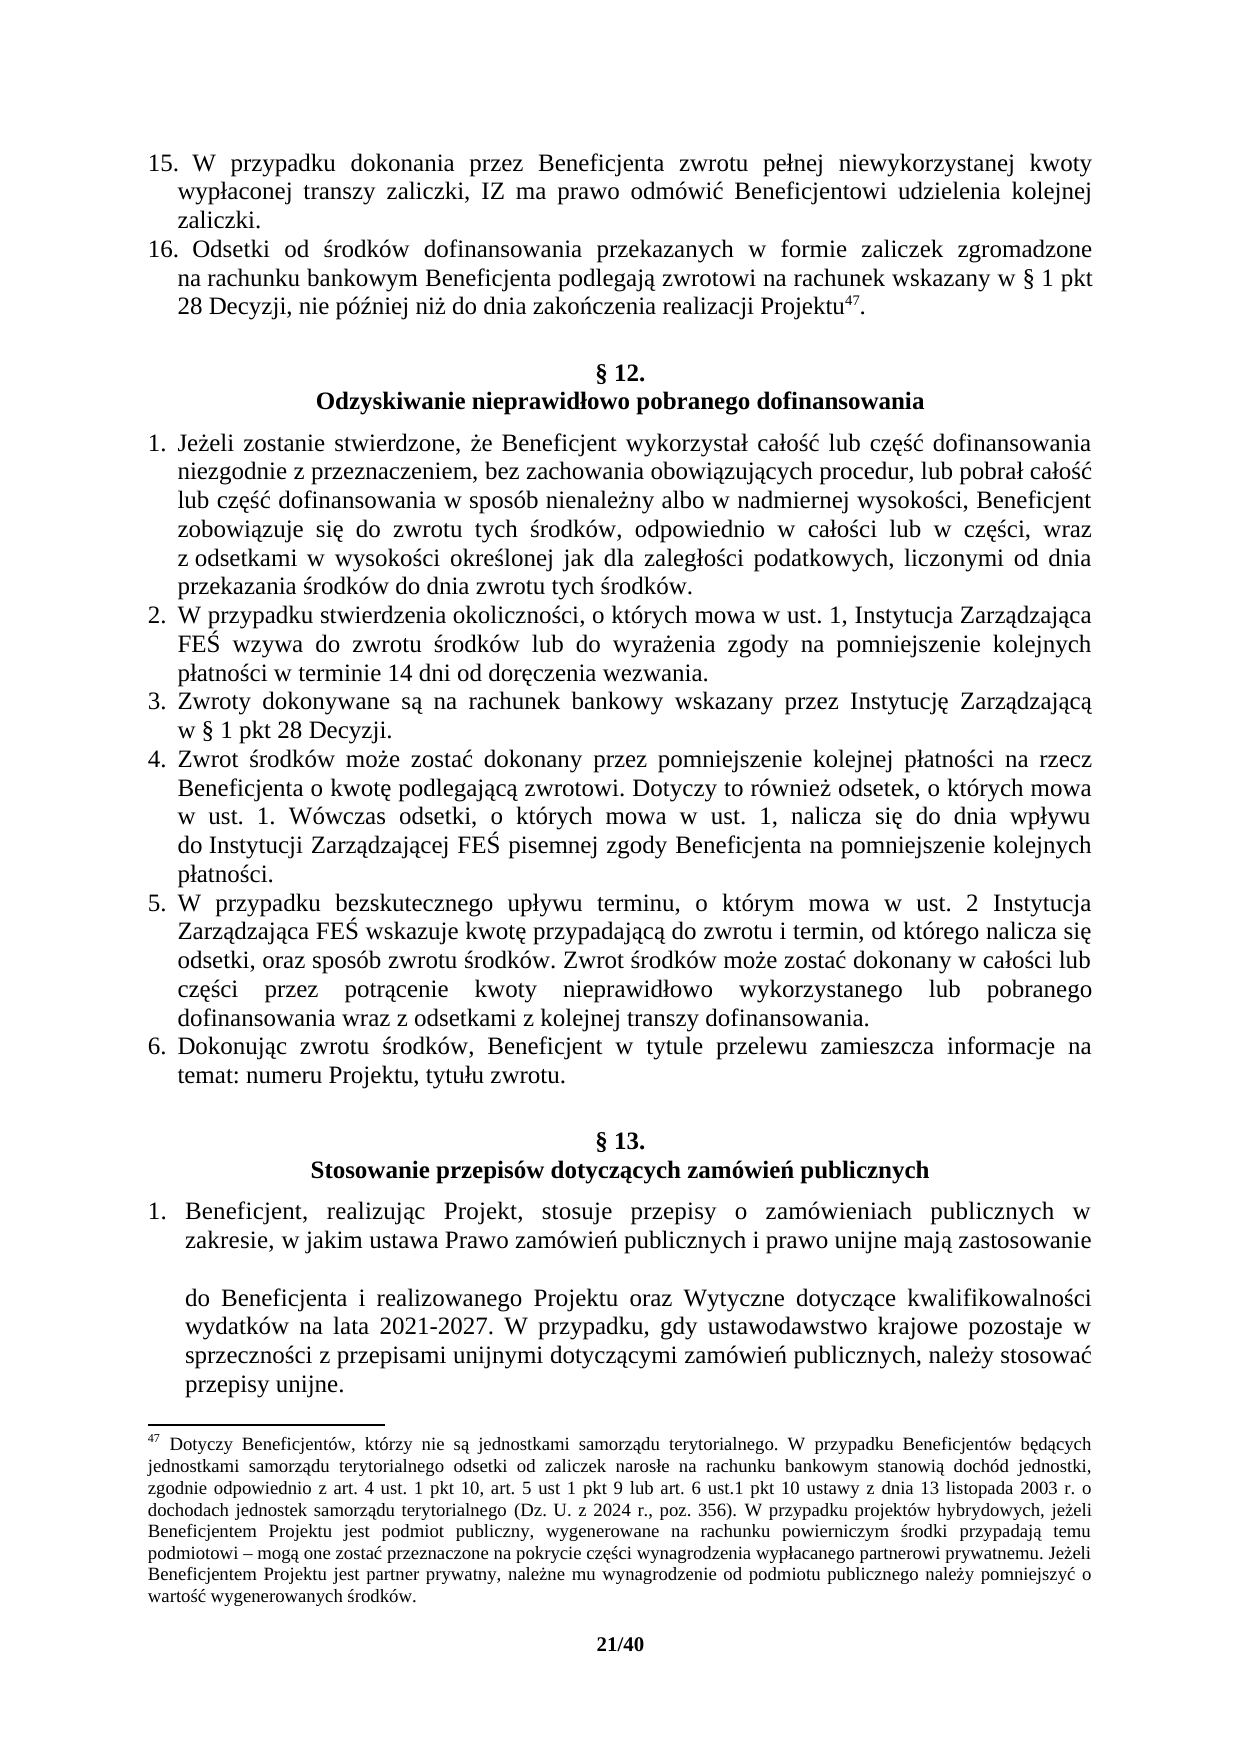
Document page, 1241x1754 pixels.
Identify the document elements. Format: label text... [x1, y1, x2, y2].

text § 13. Stosowanie przepisów dotyczących zamówień publicznych [148, 1126, 1093, 1184]
list W przypadku stwierdzenia okoliczności, o których mowa w ust. 1, Instytucja Zarządzająca FEŚ wzywa do zwrotu środków lub do wyrażenia zgody na pomniejszenie kolejnych płatności w terminie 14 dni od doręczenia wezwania. [148, 600, 1093, 686]
list Zwroty dokonywane są na rachunek bankowy wskazany przez Instytucję Zarządzającą w § 1 pkt 28 Decyzji. [148, 686, 1093, 744]
list W przypadku dokonania przez Beneficjenta zwrotu pełnej niewykorzystanej kwoty wypłaconej transzy zaliczki, IZ ma prawo odmówić Beneficjentowi udzielenia kolejnej zaliczki. [148, 148, 1093, 234]
list Dokonując zwrotu środków, Beneficjent w tytule przelewu zamieszcza informacje na temat: numeru Projektu, tytułu zwrotu. [148, 1031, 1093, 1089]
list W przypadku bezskutecznego upływu terminu, o którym mowa w ust. 2 Instytucja Zarządzająca FEŚ wskazuje kwotę przypadającą do zwrotu i termin, od którego nalicza się odsetki, oraz sposób zwrotu środków. Zwrot środków może zostać dokonany w całości lub części przez potrącenie kwoty nieprawidłowo wykorzystanego lub pobranego dofinansowania wraz z odsetkami z kolejnej transzy dofinansowania. [148, 888, 1093, 1031]
list Zwrot środków może zostać dokonany przez pomniejszenie kolejnej płatności na rzecz Beneficjenta o kwotę podlegającą zwrotowi. Dotyczy to również odsetek, o których mowa w ust. 1. Wówczas odsetki, o których mowa w ust. 1, nalicza się do dnia wpływu do Instytucji Zarządzającej FEŚ pisemnej zgody Beneficjenta na pomniejszenie kolejnych płatności. [148, 744, 1093, 888]
list Beneficjent, realizując Projekt, stosuje przepisy o zamówieniach publicznych w zakresie, w jakim ustawa Prawo zamówień publicznych i prawo unijne mają zastosowanie do Beneficjenta i realizowanego Projektu oraz Wytyczne dotyczące kwalifikowalności wydatków na lata 2021-2027. W przypadku, gdy ustawodawstwo krajowe pozostaje w sprzeczności z przepisami unijnymi dotyczącymi zamówień publicznych, należy stosować przepisy unijne. [148, 1196, 1093, 1398]
list Odsetki od środków dofinansowania przekazanych w formie zaliczek zgromadzone na rachunku bankowym Beneficjenta podlegają zwrotowi na rachunek wskazany w § 1 pkt 28 Decyzji, nie później niż do dnia zakończenia realizacji Projektu. [148, 234, 1093, 320]
text § 12. Odzyskiwanie nieprawidłowo pobranego dofinansowania [148, 358, 1093, 415]
list Jeżeli zostanie stwierdzone, że Beneficjent wykorzystał całość lub część dofinansowania niezgodnie z przeznaczeniem, bez zachowania obowiązujących procedur, lub pobrał całość lub część dofinansowania w sposób nienależny albo w nadmiernej wysokości, Beneficjent zobowiązuje się do zwrotu tych środków, odpowiednio w całości lub w części, wraz z odsetkami w wysokości określonej jak dla zaległości podatkowych, liczonymi od dnia przekazania środków do dnia zwrotu tych środków. [148, 428, 1093, 600]
